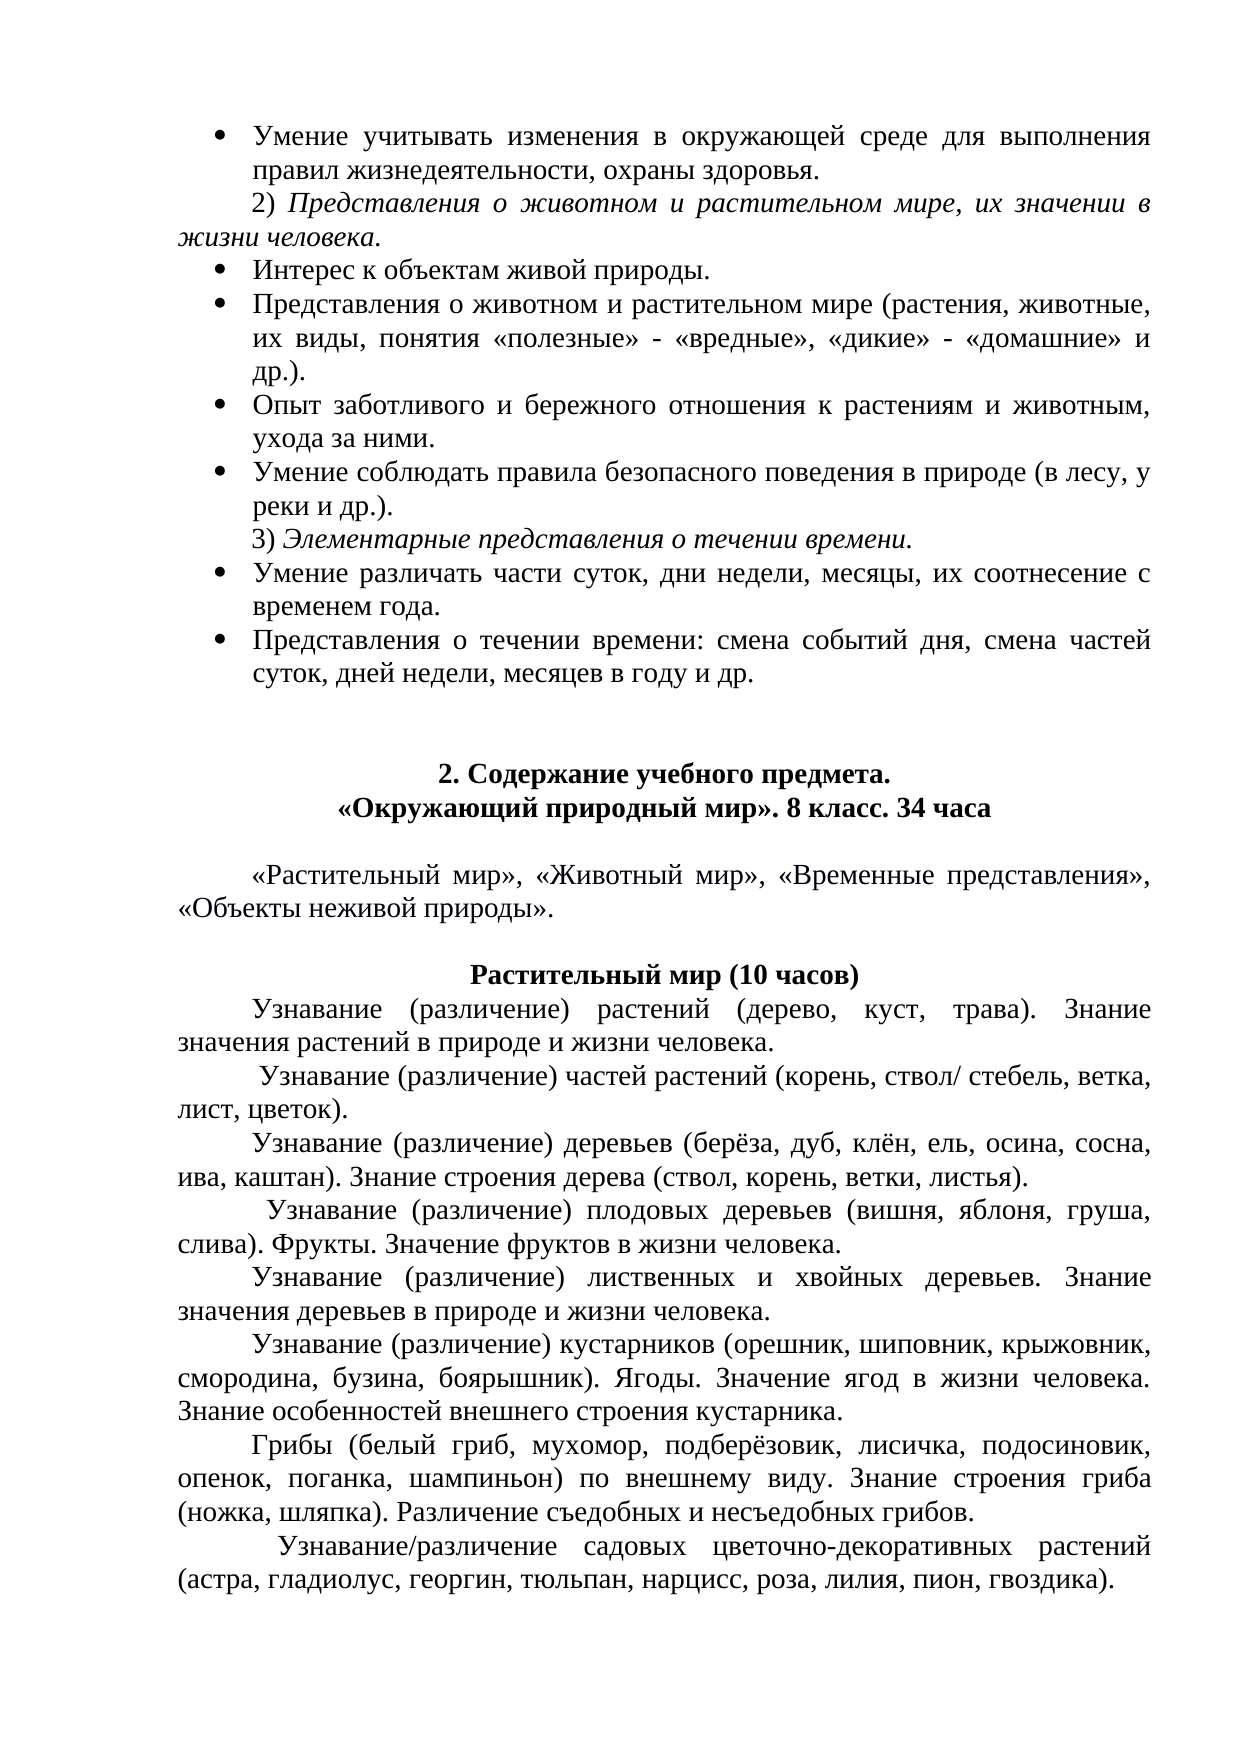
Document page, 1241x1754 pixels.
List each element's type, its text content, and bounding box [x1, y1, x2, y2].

text Узнавание (различение) растений (дерево, куст, трава). Знание значения растений в природе и жизни человека. [177, 991, 1152, 1058]
list Умение учитывать изменения в окружающей среде для выполнения правил жизнедеятельности, охраны здоровья. [215, 118, 1152, 185]
list Умение различать части суток, дни недели, месяцы, их соотнесение с временем года. [215, 555, 1152, 622]
text 3) Элементарные представления о течении времени. [177, 521, 1152, 555]
text Узнавание (различение) плодовых деревьев (вишня, яблоня, груша, слива). Фрукты. Значение фруктов в жизни человека. [177, 1192, 1152, 1259]
text Узнавание (различение) кустарников (орешник, шиповник, крыжовник, смородина, бузина, боярышник). Ягоды. Значение ягод в жизни человека. Знание особенностей внешнего строения кустарника. [177, 1326, 1152, 1427]
text 2. Содержание учебного предмета. [177, 756, 1152, 790]
list Умение соблюдать правила безопасного поведения в природе (в лесу, у реки и др.). [215, 454, 1152, 521]
list Представления о животном и растительном мире (растения, животные, их виды, понятия «полезные» - «вредные», «дикие» - «домашние» и др.). [215, 286, 1152, 387]
text Растительный мир (10 часов) [177, 957, 1152, 991]
text Узнавание (различение) частей растений (корень, ствол/ стебель, ветка, лист, цветок). [177, 1058, 1152, 1125]
text Грибы (белый гриб, мухомор, подберёзовик, лисичка, подосиновик, опенок, поганка, шампиньон) по внешнему виду. Знание строения гриба (ножка, шляпка). Различение съедобных и несъедобных грибов. [177, 1427, 1152, 1528]
text Узнавание (различение) деревьев (берёза, дуб, клён, ель, осина, сосна, ива, каштан). Знание строения дерева (ствол, корень, ветки, листья). [177, 1125, 1152, 1192]
text «Окружающий природный мир». 8 класс. 34 часа [177, 790, 1152, 823]
list Интерес к объектам живой природы. [215, 252, 1152, 286]
list Представления о течении времени: смена событий дня, смена частей суток, дней недели, месяцев в году и др. [215, 622, 1152, 689]
text Узнавание/различение садовых цветочно-декоративных растений (астра, гладиолус, георгин, тюльпан, нарцисс, роза, лилия, пион, гвоздика). [177, 1528, 1152, 1595]
text 2) Представления о животном и растительном мире, их значении в жизни человека. [177, 185, 1152, 252]
text Узнавание (различение) лиственных и хвойных деревьев. Знание значения деревьев в природе и жизни человека. [177, 1259, 1152, 1326]
text «Растительный мир», «Животный мир», «Временные представления», «Объекты неживой природы». [177, 857, 1152, 924]
list Опыт заботливого и бережного отношения к растениям и животным, ухода за ними. [215, 387, 1152, 454]
